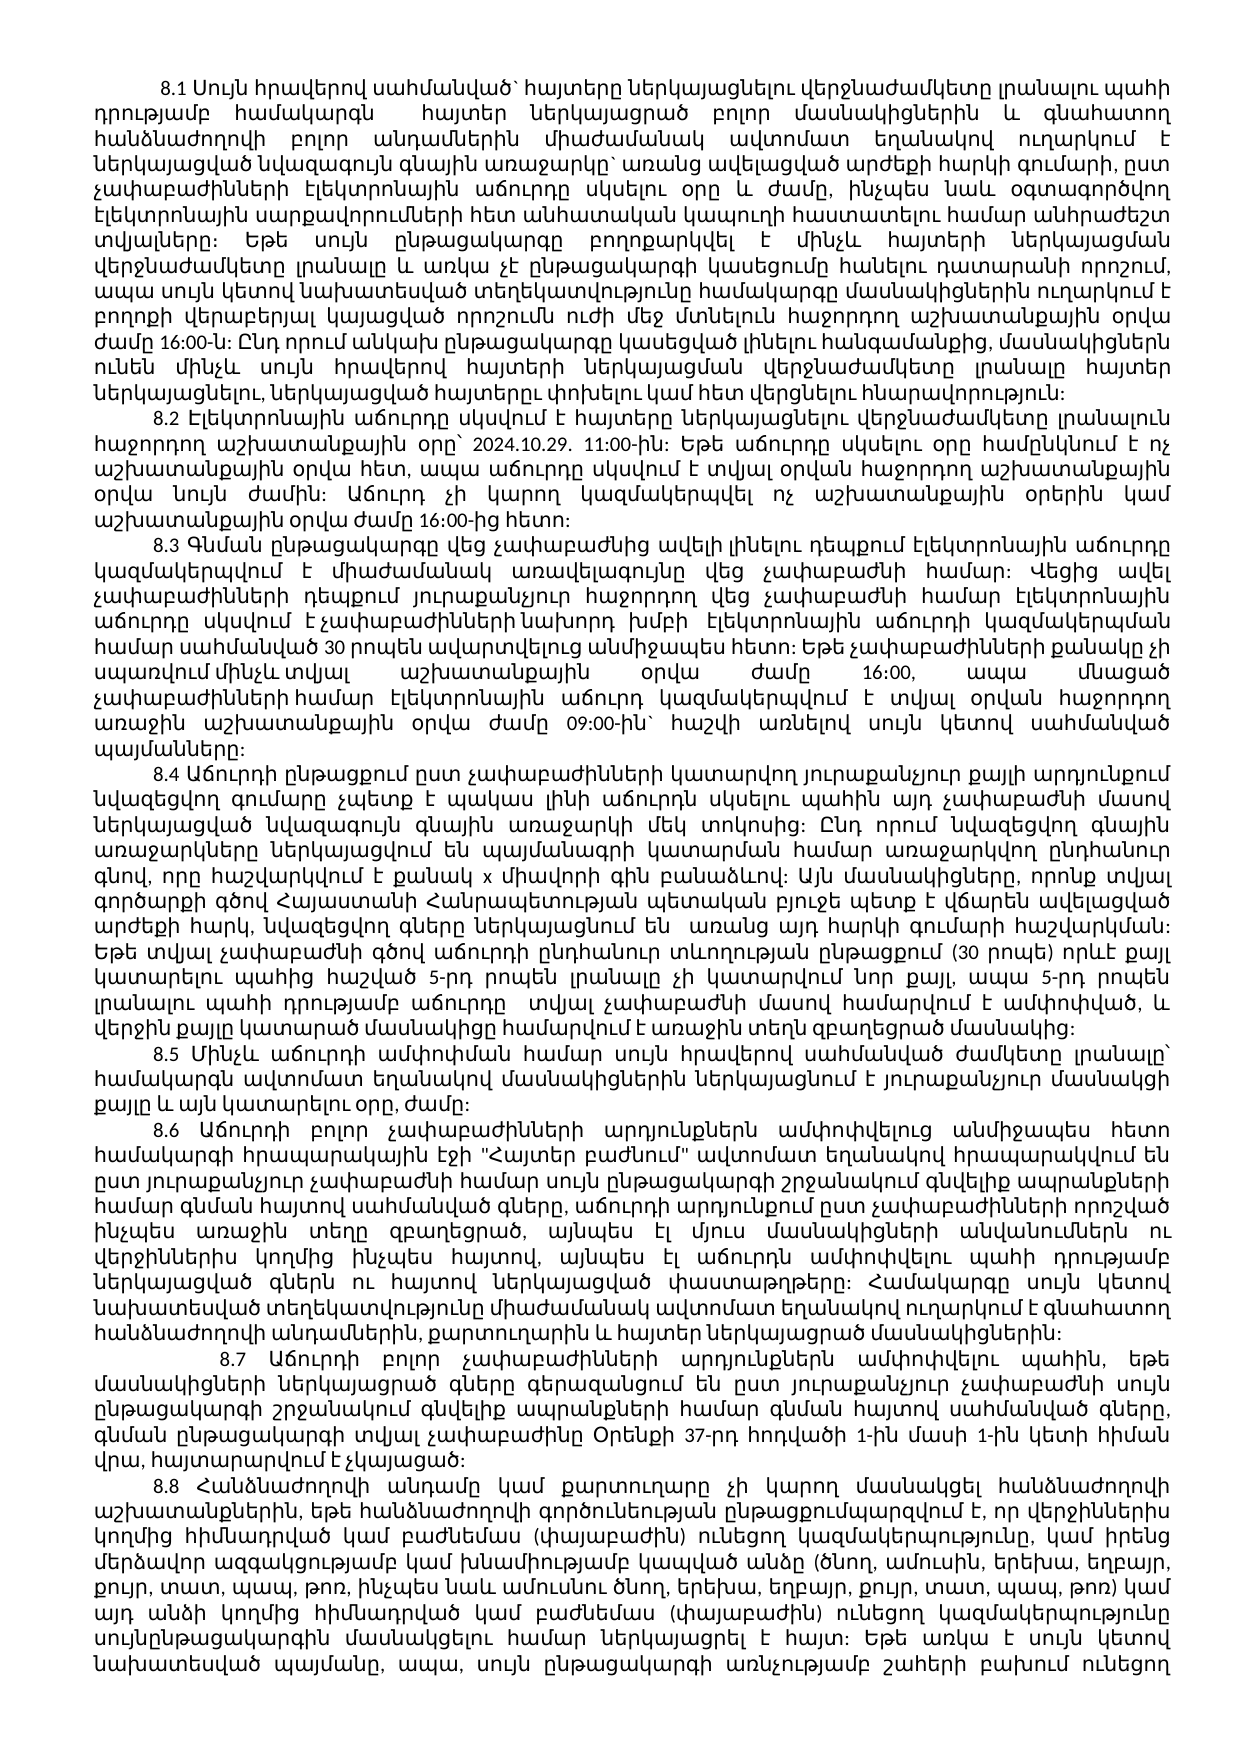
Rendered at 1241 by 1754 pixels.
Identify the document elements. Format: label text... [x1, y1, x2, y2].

text 8.4 Աճուրդի ընթացքում ըստ չափաբաժինների կատարվող յուրաքանչյուր քայլի արդյունքում նվազեցվող գումարը չպետք է պակաս լինի աճուրդն սկսելու պահին այդ չափաբաժնի մասով ներկայացված նվազագույն գնային առաջարկի մեկ տոկոսից: Ընդ որում նվազեցվող գնային առաջարկները ներկայացվում են պայմանագրի կատարման համար առաջարկվող ընդհանուր գնով, որը հաշվարկվում է քանակ x միավորի գին բանաձևով: Այն մասնակիցները, որոնք տվյալ գործարքի գծով Հայաստանի Հանրապետության պետական բյուջե պետք է վճարեն ավելացված արժեքի հարկ, նվազեցվող գները ներկայացնում են առանց այդ հարկի գումարի հաշվարկման: Եթե տվյալ չափաբաժնի գծով աճուրդի ընդհանուր տևողության ընթացքում (30 րոպե) որևէ քայլ կատարելու պահից հաշված 5-րդ րոպեն լրանալը չի կատարվում նոր քայլ, ապա 5-րդ րոպեն լրանալու պահի դրությամբ աճուրդը տվյալ չափաբաժնի մասով համարվում է ամփոփված, և վերջին քայլը կատարած մասնակիցը համարվում է առաջին տեղն զբաղեցրած մասնակից: [94, 761, 1171, 1041]
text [94, 1473, 1171, 1676]
text 8.7 Աճուրդի բոլոր չափաբաժինների արդյունքներն ամփոփվելու պահին, եթե մասնակիցների ներկայացրած գները գերազանցում են ըստ յուրաքանչյուր չափաբաժնի սույն ընթացակարգի շրջանակում գնվելիք ապրանքների համար գնման հայտով սահմանված գները, գնման ընթացակարգի տվյալ չափաբաժինը Օրենքի 37-րդ հոդվածի 1-ին մասի 1-ին կետի հիման վրա, հայտարարվում է չկայացած: [94, 1346, 1171, 1473]
text 8.5 Մինչև աճուրդի ամփոփման համար սույն հրավերով սահմանված ժամկետը լրանալը՝ համակարգն ավտոմատ եղանակով մասնակիցներին ներկայացնում է յուրաքանչյուր մասնակցի քայլը և այն կատարելու օրը, ժամը: [94, 1041, 1171, 1117]
text 8.2 Էլեկտրոնային աճուրդը սկսվում է հայտերը ներկայացնելու վերջնաժամկետը լրանալուն հաջորդող աշխատանքային օրը՝ 2024.10.29. 11:00 -ին: Եթե աճուրդը սկսելու օրը համընկնում է ոչ աշխատանքային օրվա հետ, ապա աճուրդը սկսվում է տվյալ օրվան հաջորդող աշխատանքային օրվա նույն ժամին: Աճուրդ չի կարող կազմակերպվել ոչ աշխատանքային օրերին կամ աշխատանքային օրվա ժամը 16։00-ից հետո: [94, 405, 1171, 532]
text 8.3 Գնման ընթացակարգը վեց չափաբաժնից ավելի լինելու դեպքում էլեկտրոնային աճուրդը կազմակերպվում է միաժամանակ առավելագույնը վեց չափաբաժնի համար: Վեցից ավել չափաբաժինների դեպքում յուրաքանչյուր հաջորդող վեց չափաբաժնի համար էլեկտրոնային աճուրդը սկսվում է չափաբաժինների նախորդ խմբի էլեկտրոնային աճուրդի կազմակերպման համար սահմանված 30 րոպեն ավարտվելուց անմիջապես հետո: Եթե չափաբաժինների քանակը չի սպառվում մինչև տվյալ աշխատանքային օրվա ժամը 16։00, ապա մնացած չափաբաժինների համար էլեկտրոնային աճուրդ կազմակերպվում է տվյալ օրվան հաջորդող առաջին աշխատանքային օրվա ժամը 09:00-ին` հաշվի առնելով սույն կետով սահմանված պայմանները: [94, 532, 1171, 761]
text 8.1 Սույն հրավերով սահմանված` հայտերը ներկայացնելու վերջնաժամկետը լրանալու պահի դրությամբ համակարգն հայտեր ներկայացրած բոլոր մասնակիցներին և գնահատող հանձնաժողովի բոլոր անդամներին միաժամանակ ավտոմատ եղանակով ուղարկում է ներկայացված նվազագույն գնային առաջարկը` առանց ավելացված արժեքի հարկի գումարի, ըստ չափաբաժինների էլեկտրոնային աճուրդը սկսելու օրը և ժամը, ինչպես նաև օգտագործվող էլեկտրոնային սարքավորումների հետ անհատական կապուղի հաստատելու համար անհրաժեշտ տվյալները։ Եթե սույն ընթացակարգը բողոքարկվել է մինչև հայտերի ներկայացման վերջնաժամկետը լրանալը և առկա չէ ընթացակարգի կասեցումը հանելու դատարանի որոշում, ապա սույն կետով նախատեսված տեղեկատվությունը համակարգը մասնակիցներին ուղարկում է բողոքի վերաբերյալ կայացված որոշումն ուժի մեջ մտնելուն հաջորդող աշխատանքային օրվա ժամը 16:00-ն: Ընդ որում անկախ ընթացակարգը կասեցված լինելու հանգամանքից, մասնակիցներն ունեն մինչև սույն հրավերով հայտերի ներկայացման վերջնաժամկետը լրանալը հայտեր ներկայացնելու, ներկայացված հայտերըւ փոխելու կամ հետ վերցնելու հնարավորություն: [94, 75, 1171, 405]
text 8.6 Աճուրդի բոլոր չափաբաժինների արդյունքներն ամփոփվելուց անմիջապես հետո համակարգի հրապարակային էջի "Հայտեր բաժնում" ավտոմատ եղանակով հրապարակվում են ըստ յուրաքանչյուր չափաբաժնի համար սույն ընթացակարգի շրջանակում գնվելիք ապրանքների համար գնման հայտով սահմանված գները, աճուրդի արդյունքում ըստ չափաբաժինների որոշված ինչպես առաջին տեղը զբաղեցրած, այնպես էլ մյուս մասնակիցների անվանումներն ու վերջիններիս կողմից ինչպես հայտով, այնպես էլ աճուրդն ամփոփվելու պահի դրությամբ ներկայացված գներն ու հայտով ներկայացված փաստաթղթերը: Համակարգը սույն կետով նախատեսված տեղեկատվությունը միաժամանակ ավտոմատ եղանակով ուղարկում է գնահատող հանձնաժողովի անդամներին, քարտուղարին և հայտեր ներկայացրած մասնակիցներին: [94, 1117, 1171, 1346]
